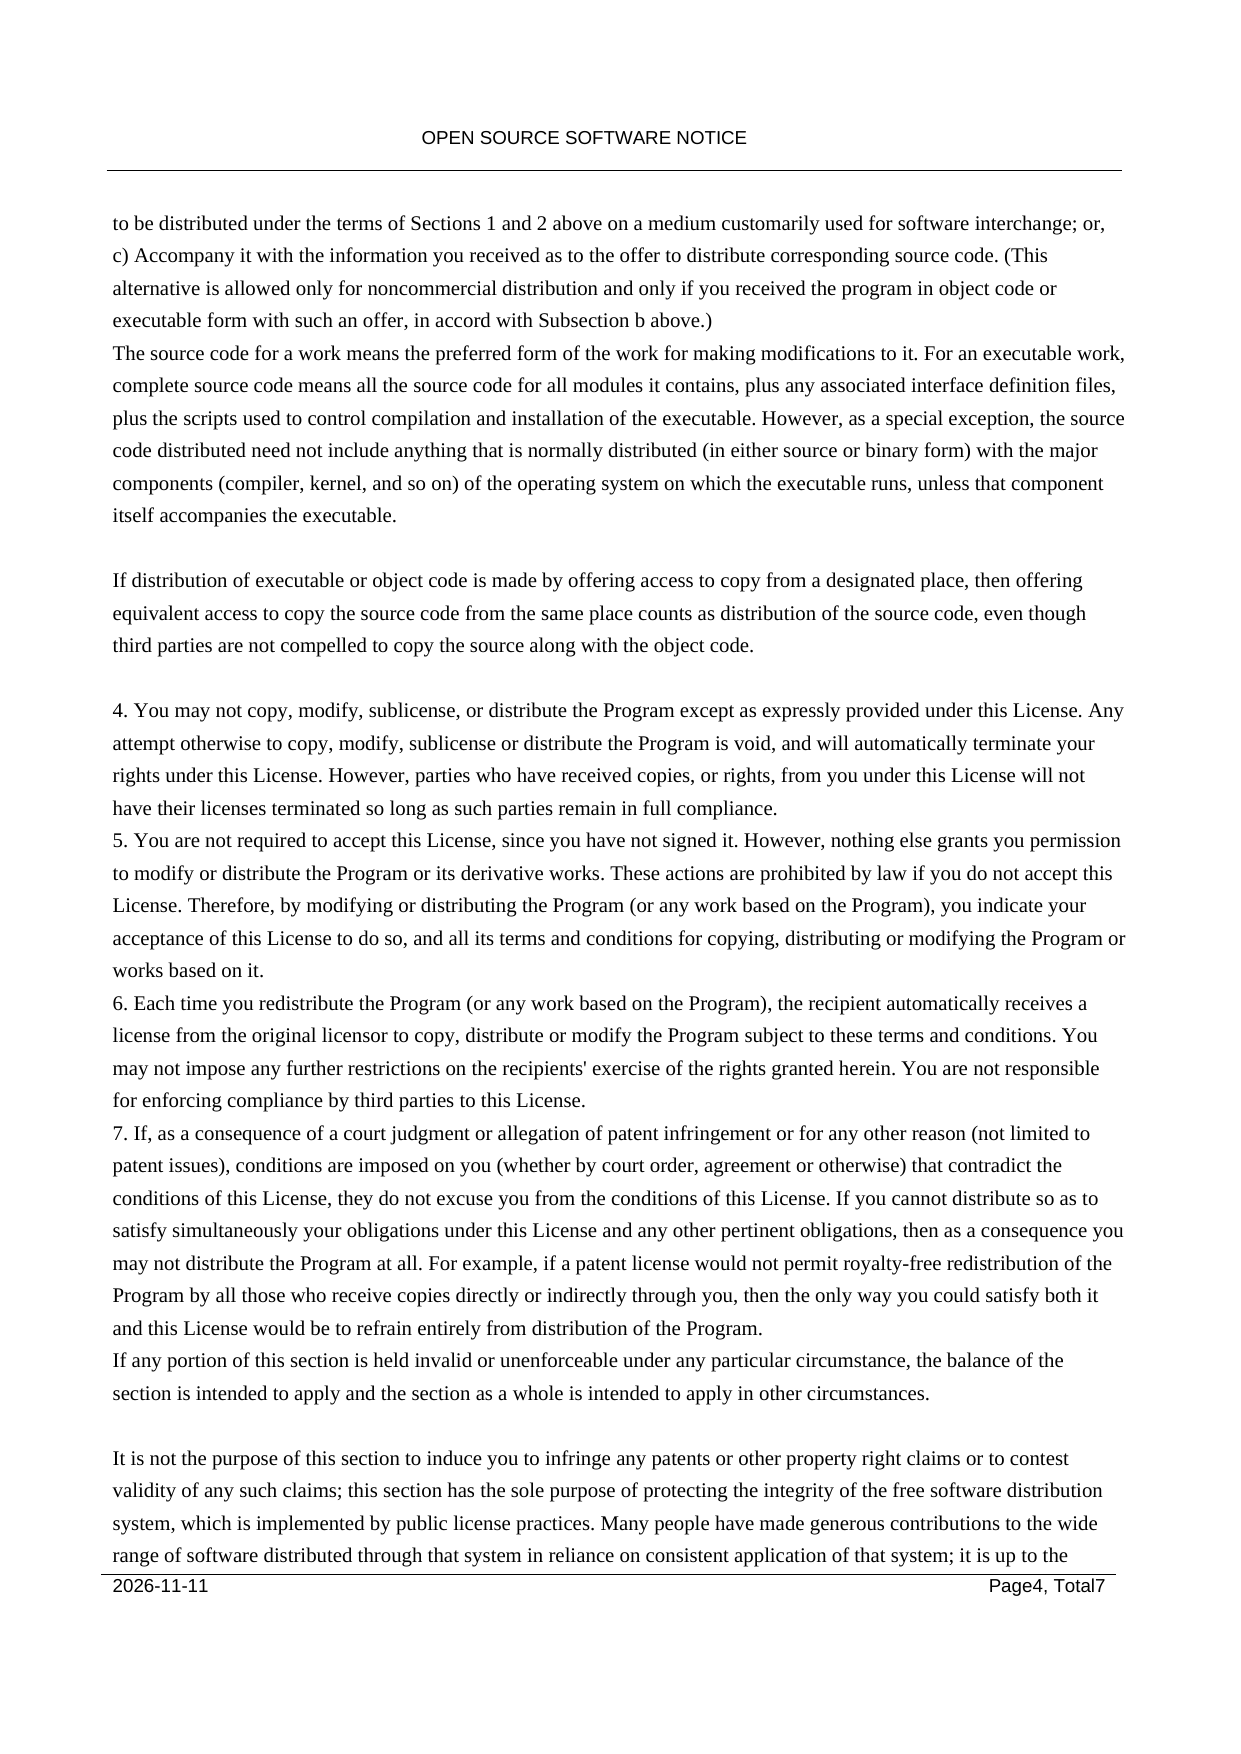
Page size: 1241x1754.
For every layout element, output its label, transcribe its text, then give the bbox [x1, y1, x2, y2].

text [112, 206, 1128, 239]
text If distribution of executable or object code is made by offering access to copy from a designated place, then offering equivalent access to copy the source code from the same place counts as distribution of the source code, even though third parties are not compelled to copy the source along with the object code. [112, 564, 1128, 661]
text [112, 1441, 1128, 1571]
text 5. You are not required to accept this License, since you have not signed it. However, nothing else grants you permission to modify or distribute the Program or its derivative works. These actions are prohibited by law if you do not accept this License. Therefore, by modifying or distributing the Program (or any work based on the Program), you indicate your acceptance of this License to do so, and all its terms and conditions for copying, distributing or modifying the Program or works based on it. [112, 824, 1128, 986]
text If any portion of this section is held invalid or unenforceable under any particular circumstance, the balance of the section is intended to apply and the section as a whole is intended to apply in other circumstances. [112, 1344, 1128, 1409]
text The source code for a work means the preferred form of the work for making modifications to it. For an executable work, complete source code means all the source code for all modules it contains, plus any associated interface definition files, plus the scripts used to control compilation and installation of the executable. However, as a special exception, the source code distributed need not include anything that is normally distributed (in either source or binary form) with the major components (compiler, kernel, and so on) of the operating system on which the executable runs, unless that component itself accompanies the executable. [112, 336, 1128, 531]
text 7. If, as a consequence of a court judgment or allegation of patent infringement or for any other reason (not limited to patent issues), conditions are imposed on you (whether by court order, agreement or otherwise) that contradict the conditions of this License, they do not excuse you from the conditions of this License. If you cannot distribute so as to satisfy simultaneously your obligations under this License and any other pertinent obligations, then as a consequence you may not distribute the Program at all. For example, if a patent license would not permit royalty-free redistribution of the Program by all those who receive copies directly or indirectly through you, then the only way you could satisfy both it and this License would be to refrain entirely from distribution of the Program. [112, 1116, 1128, 1344]
text 6. Each time you redistribute the Program (or any work based on the Program), the recipient automatically receives a license from the original licensor to copy, distribute or modify the Program subject to these terms and conditions. You may not impose any further restrictions on the recipients' exercise of the rights granted herein. You are not responsible for enforcing compliance by third parties to this License. [112, 986, 1128, 1116]
text c) Accompany it with the information you received as to the offer to distribute corresponding source code. (This alternative is allowed only for noncommercial distribution and only if you received the program in object code or executable form with such an offer, in accord with Subsection b above.) [112, 239, 1128, 336]
text 4. You may not copy, modify, sublicense, or distribute the Program except as expressly provided under this License. Any attempt otherwise to copy, modify, sublicense or distribute the Program is void, and will automatically terminate your rights under this License. However, parties who have received copies, or rights, from you under this License will not have their licenses terminated so long as such parties remain in full compliance. [112, 694, 1128, 824]
